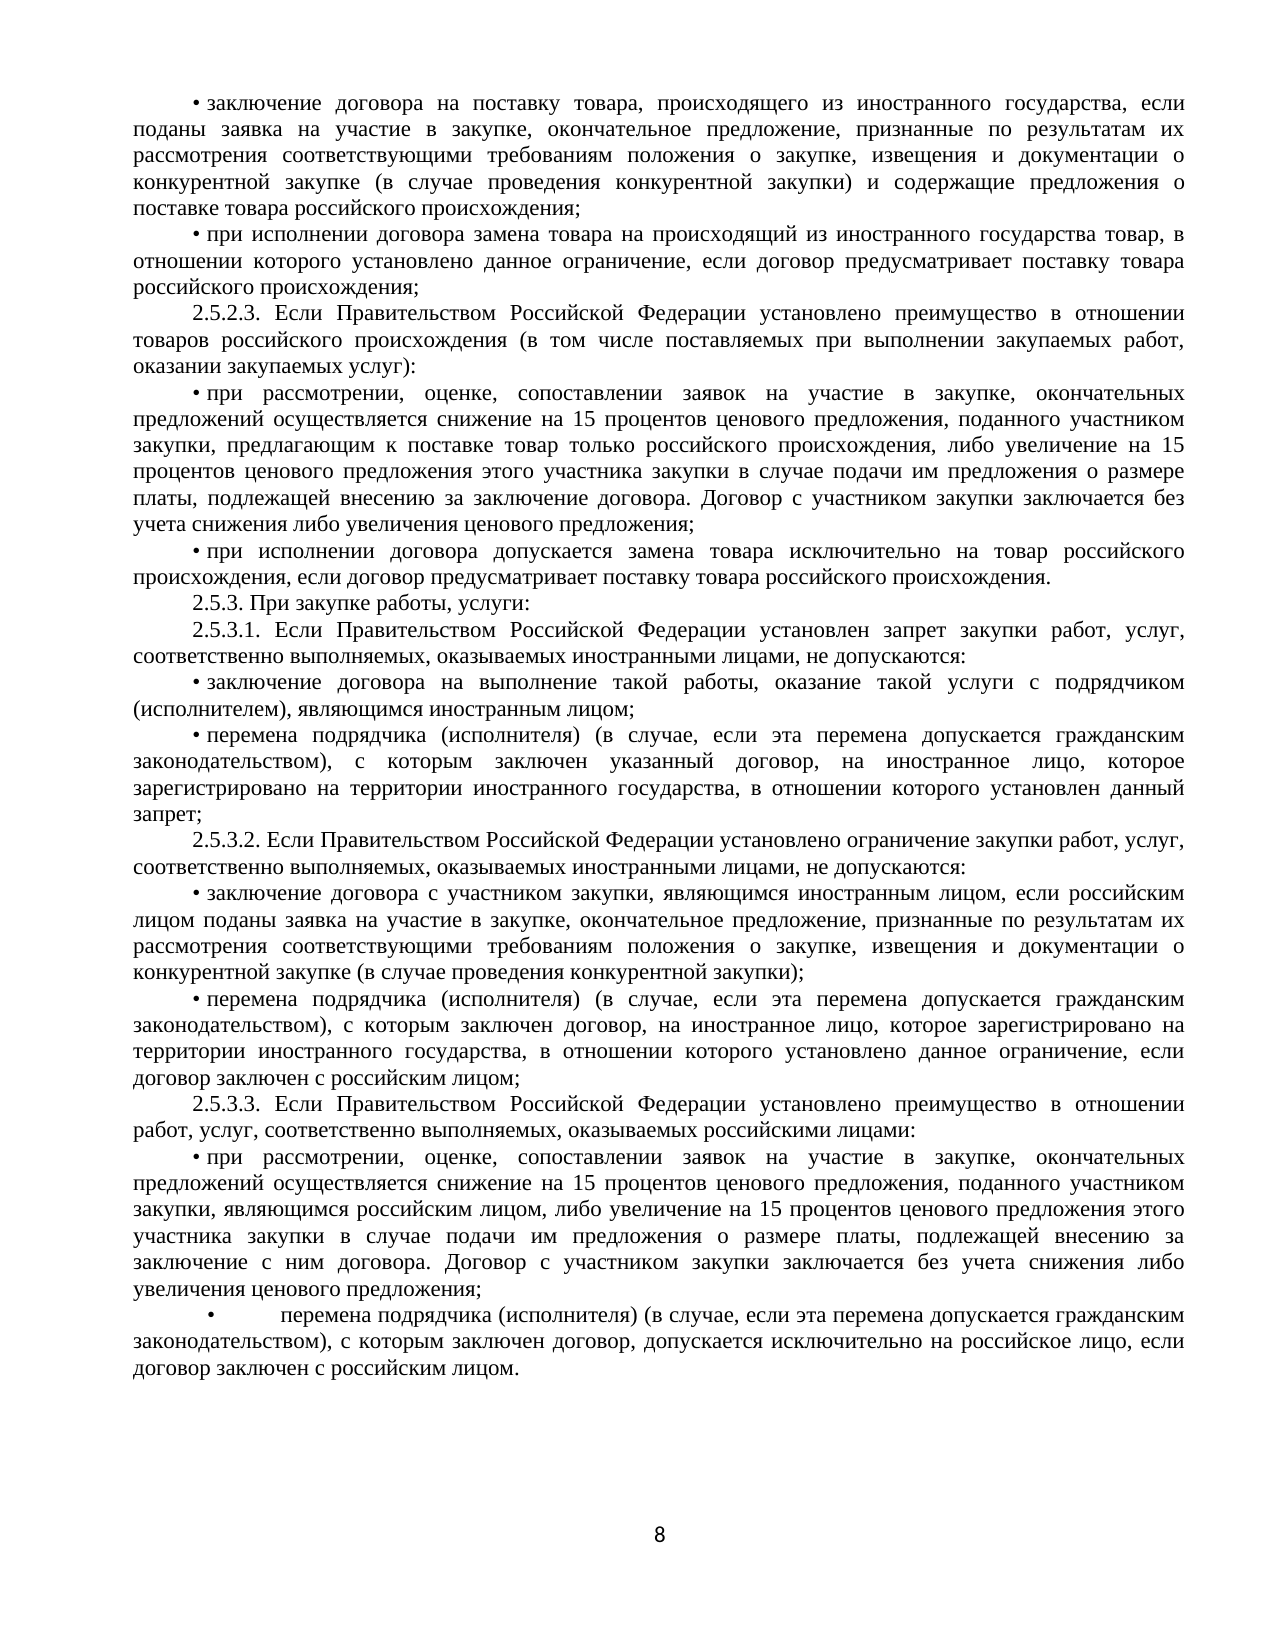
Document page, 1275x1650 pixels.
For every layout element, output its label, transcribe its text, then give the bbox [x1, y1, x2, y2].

text • перемена подрядчика (исполнителя) (в случае, если эта перемена допускается гражданским законодательством), с которым заключен договор, допускается исключительно на российское лицо, если договор заключен с российским лицом. [133, 1301, 1186, 1380]
text • при рассмотрении, оценке, сопоставлении заявок на участие в закупке, окончательных предложений осуществляется снижение на 15 процентов ценового предложения, поданного участником закупки, предлагающим к поставке товар только российского происхождения, либо увеличение на 15 процентов ценового предложения этого участника закупки в случае подачи им предложения о размере платы, подлежащей внесению за заключение договора. Договор с участником закупки заключается без учета снижения либо увеличения ценового предложения; [133, 378, 1186, 537]
text • при исполнении договора замена товара на происходящий из иностранного государства товар, в отношении которого установлено данное ограничение, если договор предусматривает поставку товара российского происхождения; [133, 220, 1186, 299]
text • перемена подрядчика (исполнителя) (в случае, если эта перемена допускается гражданским законодательством), с которым заключен договор, на иностранное лицо, которое зарегистрировано на территории иностранного государства, в отношении которого установлено данное ограничение, если договор заключен с российским лицом; [133, 985, 1186, 1090]
text 2.5.3.3. Если Правительством Российской Федерации установлено преимущество в отношении работ, услуг, соответственно выполняемых, оказываемых российскими лицами: [133, 1090, 1186, 1143]
text • при исполнении договора допускается замена товара исключительно на товар российского происхождения, если договор предусматривает поставку товара российского происхождения. [133, 537, 1186, 589]
text 2.5.2.3. Если Правительством Российской Федерации установлено преимущество в отношении товаров российского происхождения (в том числе поставляемых при выполнении закупаемых работ, оказании закупаемых услуг): [133, 299, 1186, 378]
text 2.5.3.2. Если Правительством Российской Федерации установлено ограничение закупки работ, услуг, соответственно выполняемых, оказываемых иностранными лицами, не допускаются: [133, 827, 1186, 879]
text • заключение договора с участником закупки, являющимся иностранным лицом, если российским лицом поданы заявка на участие в закупке, окончательное предложение, признанные по результатам их рассмотрения соответствующими требованиям положения о закупке, извещения и документации о конкурентной закупке (в случае проведения конкурентной закупки); [133, 879, 1186, 985]
text • заключение договора на выполнение такой работы, оказание такой услуги с подрядчиком (исполнителем), являющимся иностранным лицом; [133, 668, 1186, 721]
text 2.5.3.1. Если Правительством Российской Федерации установлен запрет закупки работ, услуг, соответственно выполняемых, оказываемых иностранными лицами, не допускаются: [133, 616, 1186, 668]
text • при рассмотрении, оценке, сопоставлении заявок на участие в закупке, окончательных предложений осуществляется снижение на 15 процентов ценового предложения, поданного участником закупки, являющимся российским лицом, либо увеличение на 15 процентов ценового предложения этого участника закупки в случае подачи им предложения о размере платы, подлежащей внесению за заключение с ним договора. Договор с участником закупки заключается без учета снижения либо увеличения ценового предложения; [133, 1143, 1186, 1301]
text 2.5.3. При закупке работы, услуги: [133, 589, 1186, 616]
text • перемена подрядчика (исполнителя) (в случае, если эта перемена допускается гражданским законодательством), с которым заключен указанный договор, на иностранное лицо, которое зарегистрировано на территории иностранного государства, в отношении которого установлен данный запрет; [133, 721, 1186, 827]
text • заключение договора на поставку товара, происходящего из иностранного государства, если поданы заявка на участие в закупке, окончательное предложение, признанные по результатам их рассмотрения соответствующими требованиям положения о закупке, извещения и документации о конкурентной закупке (в случае проведения конкурентной закупки) и содержащие предложения о поставке товара российского происхождения; [133, 89, 1186, 220]
